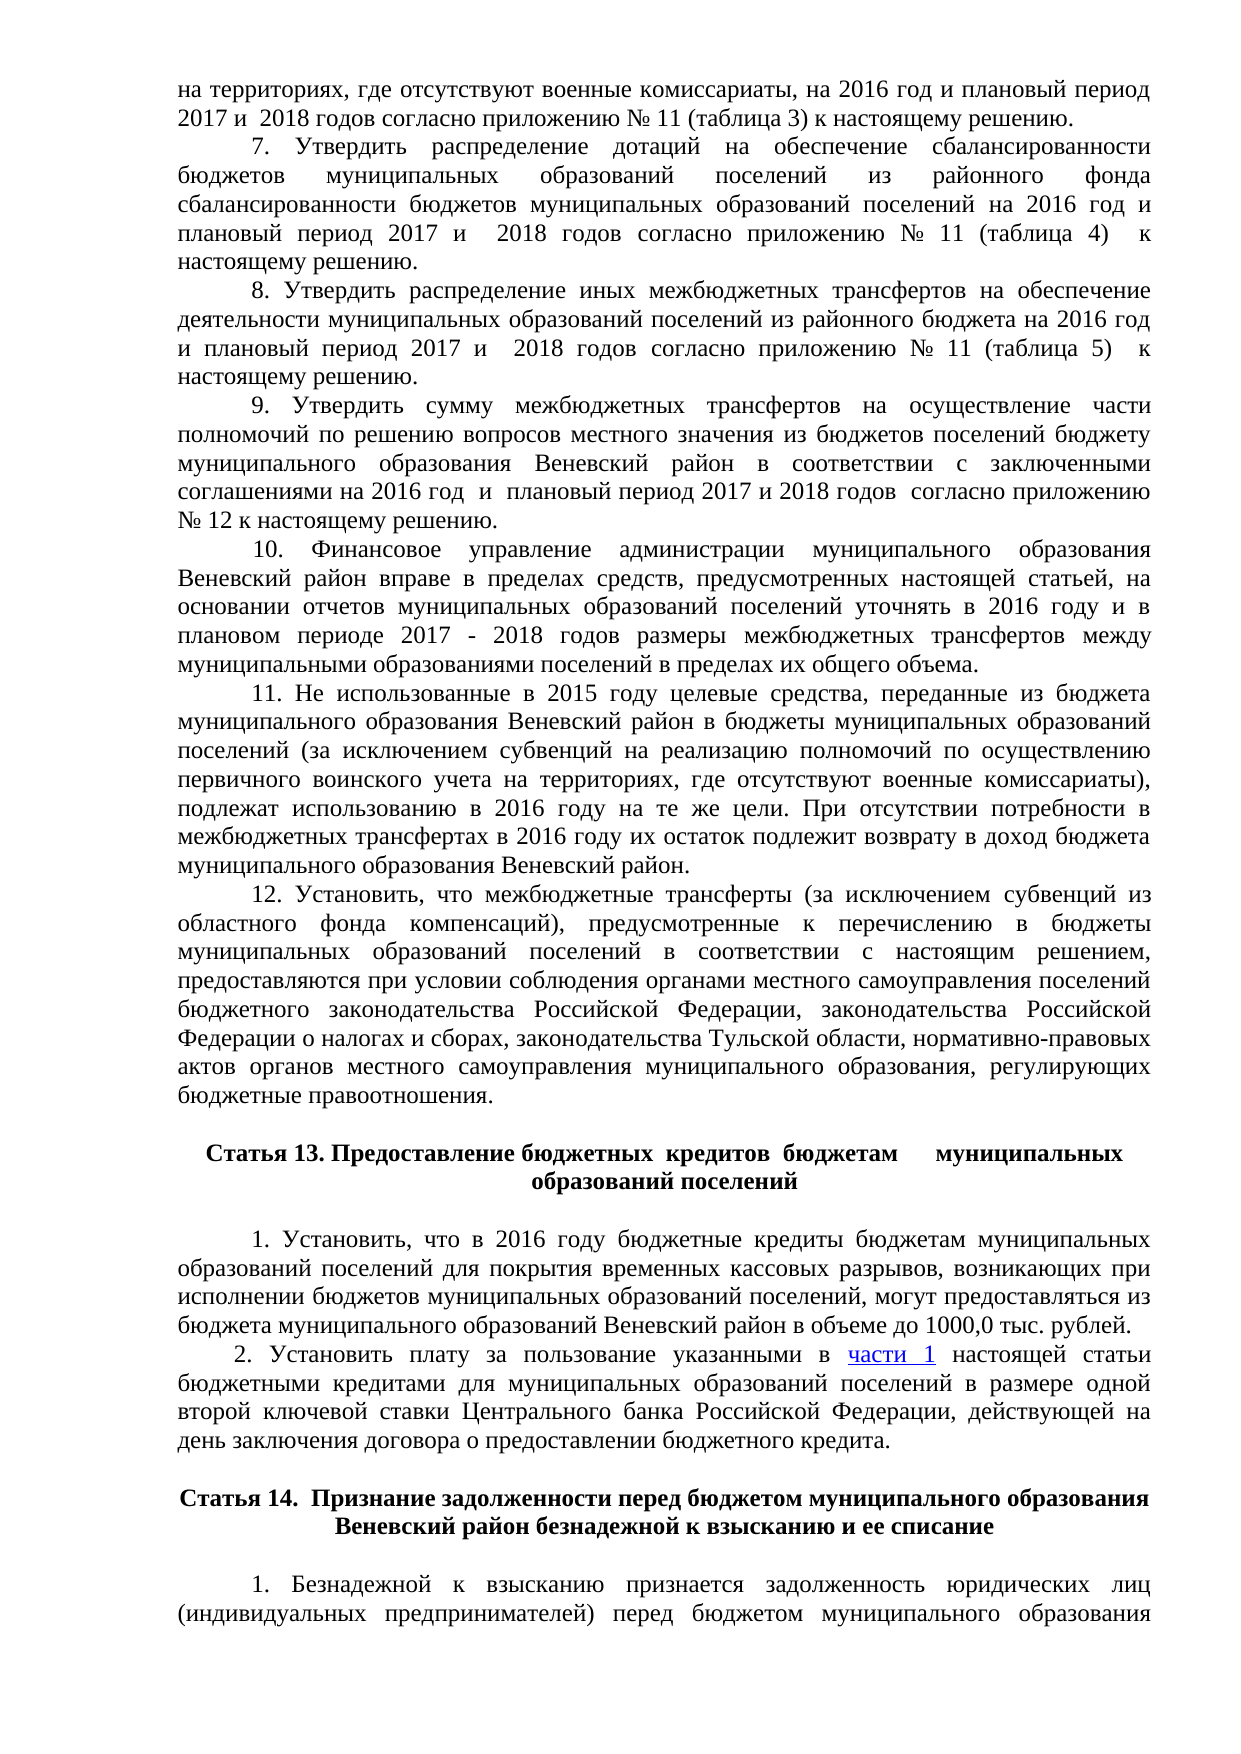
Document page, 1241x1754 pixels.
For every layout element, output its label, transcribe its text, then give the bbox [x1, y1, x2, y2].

text Статья 14. Признание задолженности перед бюджетом муниципального образования Веневский район безнадежной к взысканию и ее списание [177, 1483, 1152, 1540]
text 2. Установить плату за пользование указанными в части 1 настоящей статьи бюджетными кредитами для муниципальных образований поселений в размере одной второй ключевой ставки Центрального банка Российской Федерации, действующей на день заключения договора о предоставлении бюджетного кредита. [177, 1339, 1152, 1454]
text 10. Финансовое управление администрации муниципального образования Веневский район вправе в пределах средств, предусмотренных настоящей статьей, на основании отчетов муниципальных образований поселений уточнять в 2016 году и в плановом периоде 2017 - 2018 годов размеры межбюджетных трансфертов между муниципальными образованиями поселений в пределах их общего объема. [177, 534, 1152, 678]
text 1. Установить, что в 2016 году бюджетные кредиты бюджетам муниципальных образований поселений для покрытия временных кассовых разрывов, возникающих при исполнении бюджетов муниципальных образований поселений, могут предоставляться из бюджета муниципального образований Веневский район в объеме до 1000,0 тыс. рублей. [177, 1224, 1152, 1339]
text Статья 13. Предоставление бюджетных кредитов бюджетам муниципальных образований поселений [177, 1138, 1152, 1195]
text 7. Утвердить распределение дотаций на обеспечение сбалансированности бюджетов муниципальных образований поселений из районного фонда сбалансированности бюджетов муниципальных образований поселений на 2016 год и плановый период 2017 и 2018 годов согласно приложению № 11 (таблица 4) к настоящему решению. [177, 131, 1152, 275]
text 11. Не использованные в 2015 году целевые средства, переданные из бюджета муниципального образования Веневский район в бюджеты муниципальных образований поселений (за исключением субвенций на реализацию полномочий по осуществлению первичного воинского учета на территориях, где отсутствуют военные комиссариаты), подлежат использованию в 2016 году на те же цели. При отсутствии потребности в межбюджетных трансфертах в 2016 году их остаток подлежит возврату в доход бюджета муниципального образования Веневский район. [177, 678, 1152, 879]
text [177, 74, 1152, 131]
text 8. Утвердить распределение иных межбюджетных трансфертов на обеспечение деятельности муниципальных образований поселений из районного бюджета на 2016 год и плановый период 2017 и 2018 годов согласно приложению № 11 (таблица 5) к настоящему решению. [177, 275, 1152, 390]
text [177, 1569, 1152, 1626]
text 12. Установить, что межбюджетные трансферты (за исключением субвенций из областного фонда компенсаций), предусмотренные к перечислению в бюджеты муниципальных образований поселений в соответствии с настоящим решением, предоставляются при условии соблюдения органами местного самоуправления поселений бюджетного законодательства Российской Федерации, законодательства Российской Федерации о налогах и сборах, законодательства Тульской области, нормативно-правовых актов органов местного самоуправления муниципального образования, регулирующих бюджетные правоотношения. [177, 879, 1152, 1109]
text 9. Утвердить сумму межбюджетных трансфертов на осуществление части полномочий по решению вопросов местного значения из бюджетов поселений бюджету муниципального образования Веневский район в соответствии с заключенными соглашениями на 2016 год и плановый период 2017 и 2018 годов согласно приложению № 12 к настоящему решению. [177, 390, 1152, 534]
